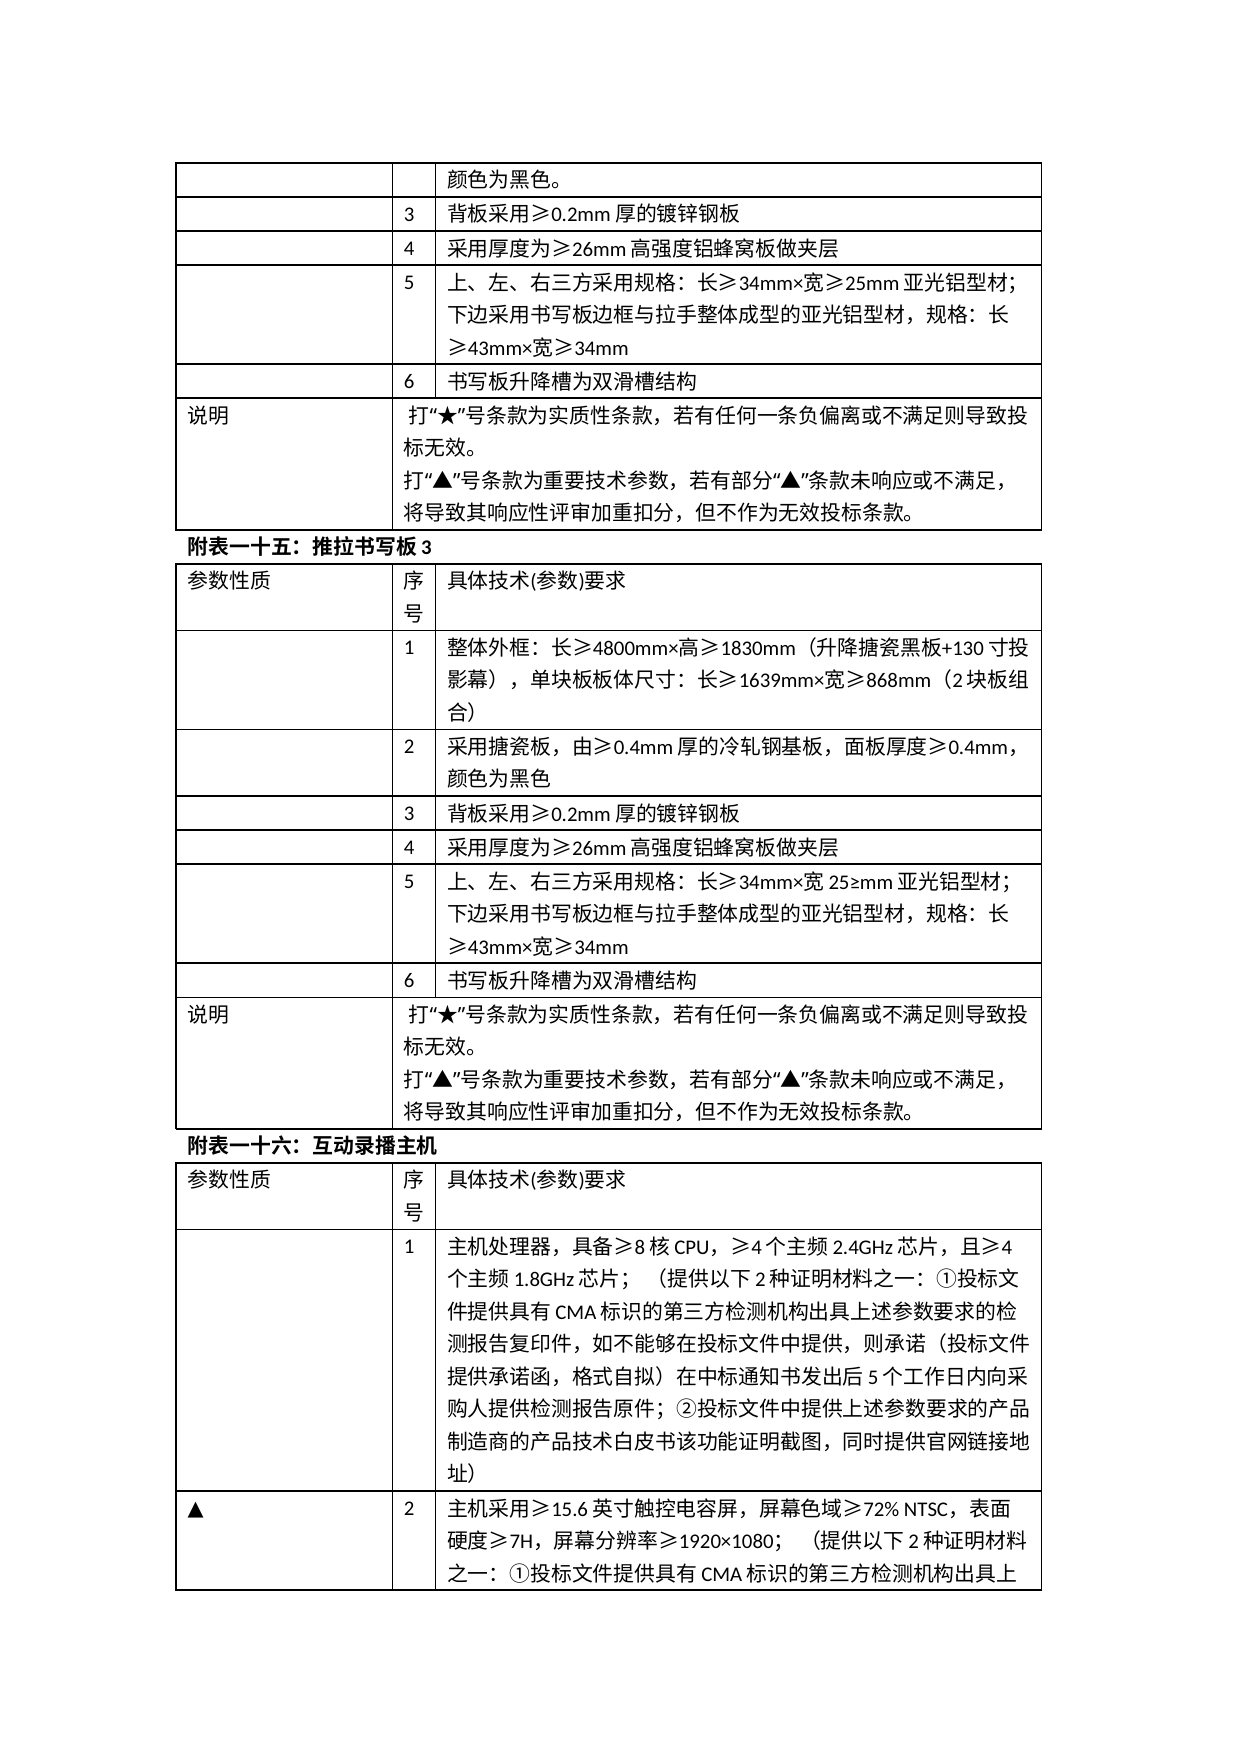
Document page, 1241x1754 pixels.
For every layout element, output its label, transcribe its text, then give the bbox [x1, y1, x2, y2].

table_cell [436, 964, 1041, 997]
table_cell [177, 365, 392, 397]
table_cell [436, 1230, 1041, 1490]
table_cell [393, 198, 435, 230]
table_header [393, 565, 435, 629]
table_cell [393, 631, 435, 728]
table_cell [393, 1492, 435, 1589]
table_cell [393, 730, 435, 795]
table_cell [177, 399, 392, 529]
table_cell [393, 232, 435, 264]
text 附表一十五：推拉书写板3 [187, 530, 1053, 563]
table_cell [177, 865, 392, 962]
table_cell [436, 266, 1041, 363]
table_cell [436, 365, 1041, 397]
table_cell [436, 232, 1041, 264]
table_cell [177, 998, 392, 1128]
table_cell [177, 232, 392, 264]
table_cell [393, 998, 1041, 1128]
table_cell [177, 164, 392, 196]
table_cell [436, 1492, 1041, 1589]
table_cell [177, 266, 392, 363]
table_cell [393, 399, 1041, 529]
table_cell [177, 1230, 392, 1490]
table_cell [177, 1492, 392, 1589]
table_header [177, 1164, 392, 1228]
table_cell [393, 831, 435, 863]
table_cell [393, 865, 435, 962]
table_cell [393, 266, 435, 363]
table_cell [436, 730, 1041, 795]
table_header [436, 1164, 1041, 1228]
text 附表一十六：互动录播主机 [187, 1129, 1053, 1162]
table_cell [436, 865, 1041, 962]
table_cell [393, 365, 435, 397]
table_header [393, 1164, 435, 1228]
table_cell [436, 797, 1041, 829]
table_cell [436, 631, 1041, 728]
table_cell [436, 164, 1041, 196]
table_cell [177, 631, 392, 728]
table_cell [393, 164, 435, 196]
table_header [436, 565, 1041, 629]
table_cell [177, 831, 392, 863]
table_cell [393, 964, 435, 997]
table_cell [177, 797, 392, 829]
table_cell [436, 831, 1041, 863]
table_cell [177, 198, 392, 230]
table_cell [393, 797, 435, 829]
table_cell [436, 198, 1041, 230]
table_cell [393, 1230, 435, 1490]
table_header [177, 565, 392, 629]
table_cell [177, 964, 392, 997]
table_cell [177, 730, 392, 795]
